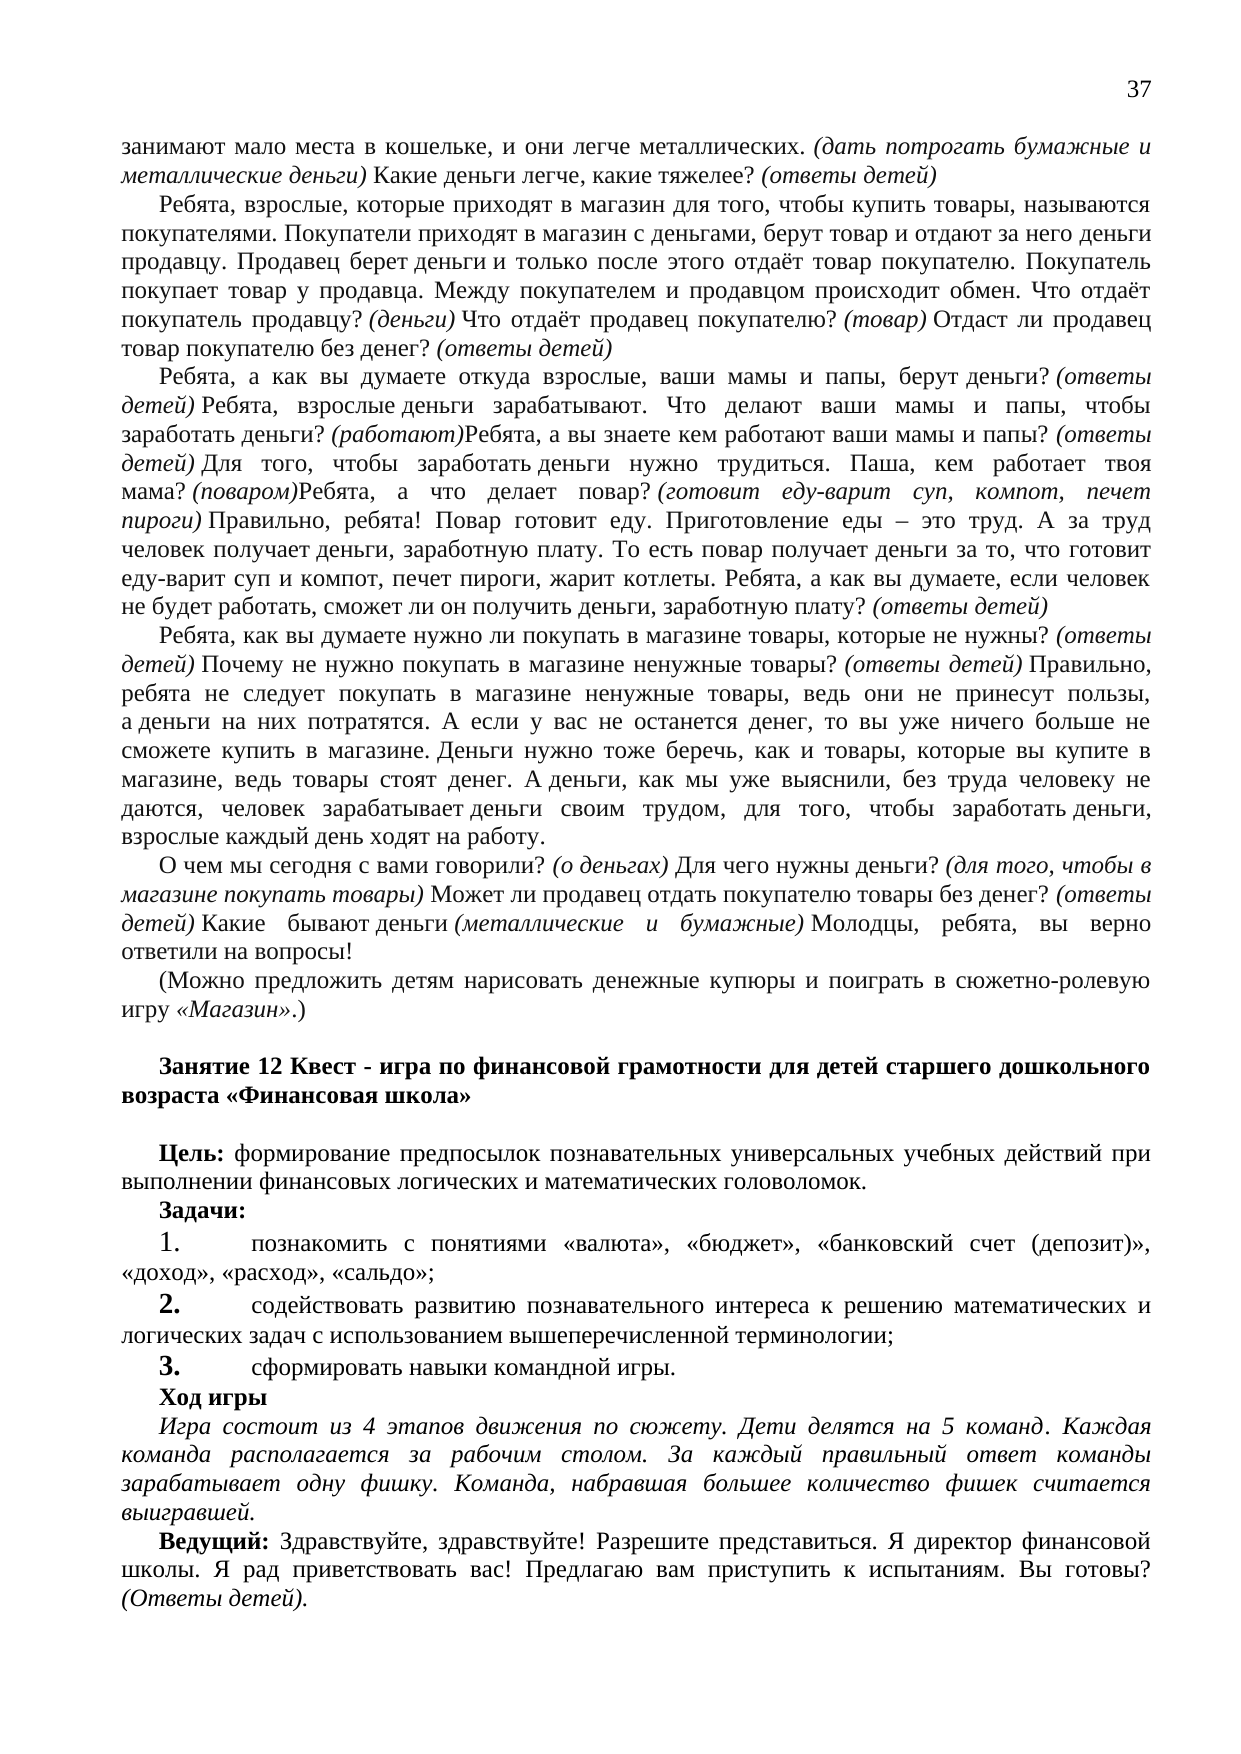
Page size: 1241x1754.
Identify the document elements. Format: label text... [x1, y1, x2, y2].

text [121, 131, 1152, 189]
text Ведущий: Здравствуйте, здравствуйте! Разрешите представиться. Я директор финансовой школы. Я рад приветствовать вас! Предлагаю вам приступить к испытаниям. Вы готовы? (Ответы детей). [121, 1526, 1152, 1612]
text Ребята, а как вы думаете откуда взрослые, ваши мамы и папы, берут деньги? (ответы детей) Ребята, взрослые деньги зарабатывают. Что делают ваши мамы и папы, чтобы заработать деньги? (работают)Ребята, а вы знаете кем работают ваши мамы и папы? (ответы детей) Для того, чтобы заработать деньги нужно трудиться. Паша, кем работает твоя мама? (поваром)Ребята, а что делает повар? (готовит еду-варит суп, компот, печет пироги) Правильно, ребята! Повар готовит еду. Приготовление еды – это труд. А за труд человек получает деньги, заработную плату. То есть повар получает деньги за то, что готовит еду-варит суп и компот, печет пироги, жарит котлеты. Ребята, а как вы думаете, если человек не будет работать, сможет ли он получить деньги, заработную плату? (ответы детей) [121, 361, 1152, 620]
text Ребята, как вы думаете нужно ли покупать в магазине товары, которые не нужны? (ответы детей) Почему не нужно покупать в магазине ненужные товары? (ответы детей) Правильно, ребята не следует покупать в магазине ненужные товары, ведь они не принесут пользы, а деньги на них потратятся. А если у вас не останется денег, то вы уже ничего больше не сможете купить в магазине. Деньги нужно тоже беречь, как и товары, которые вы купите в магазине, ведь товары стоят денег. А деньги, как мы уже выяснили, без труда человеку не даются, человек зарабатывает деньги своим трудом, для того, чтобы заработать деньги, взрослые каждый день ходят на работу. [121, 620, 1152, 850]
text (Можно предложить детям нарисовать денежные купюры и поиграть в сюжетно-ролевую игру «Магазин».) [121, 965, 1152, 1023]
text Ребята, взрослые, которые приходят в магазин для того, чтобы купить товары, называются покупателями. Покупатели приходят в магазин с деньгами, берут товар и отдают за него деньги продавцу. Продавец берет деньги и только после этого отдаёт товар покупателю. Покупатель покупает товар у продавца. Между покупателем и продавцом происходит обмен. Что отдаёт покупатель продавцу? (деньги) Что отдаёт продавец покупателю? (товар) Отдаст ли продавец товар покупателю без денег? (ответы детей) [121, 189, 1152, 361]
list сформировать навыки командной игры. [121, 1348, 1152, 1382]
text О чем мы сегодня с вами говорили? (о деньгах) Для чего нужны деньги? (для того, чтобы в магазине покупать товары) Может ли продавец отдать покупателю товары без денег? (ответы детей) Какие бывают деньги (металлические и бумажные) Молодцы, ребята, вы верно ответили на вопросы! [121, 850, 1152, 965]
text Игра состоит из 4 этапов движения по сюжету. Дети делятся на 5 команд. Каждая команда располагается за рабочим столом. За каждый правильный ответ команды зарабатывает одну фишку. Команда, набравшая большее количество фишек считается выигравшей. [121, 1411, 1152, 1526]
text Цель: формирование предпосылок познавательных универсальных учебных действий при выполнении финансовых логических и математических головоломок. [121, 1138, 1152, 1195]
text Ход игры [121, 1382, 1152, 1411]
text Задачи: [121, 1195, 1152, 1224]
list познакомить с понятиями «валюта», «бюджет», «банковский счет (депозит)», «доход», «расход», «сальдо»; [121, 1224, 1152, 1286]
text Занятие 12 Квест - игра по финансовой грамотности для детей старшего дошкольного возраста «Финансовая школа» [121, 1051, 1152, 1109]
list содействовать развитию познавательного интереса к решению математических и логических задач с использованием вышеперечисленной терминологии; [121, 1286, 1152, 1348]
